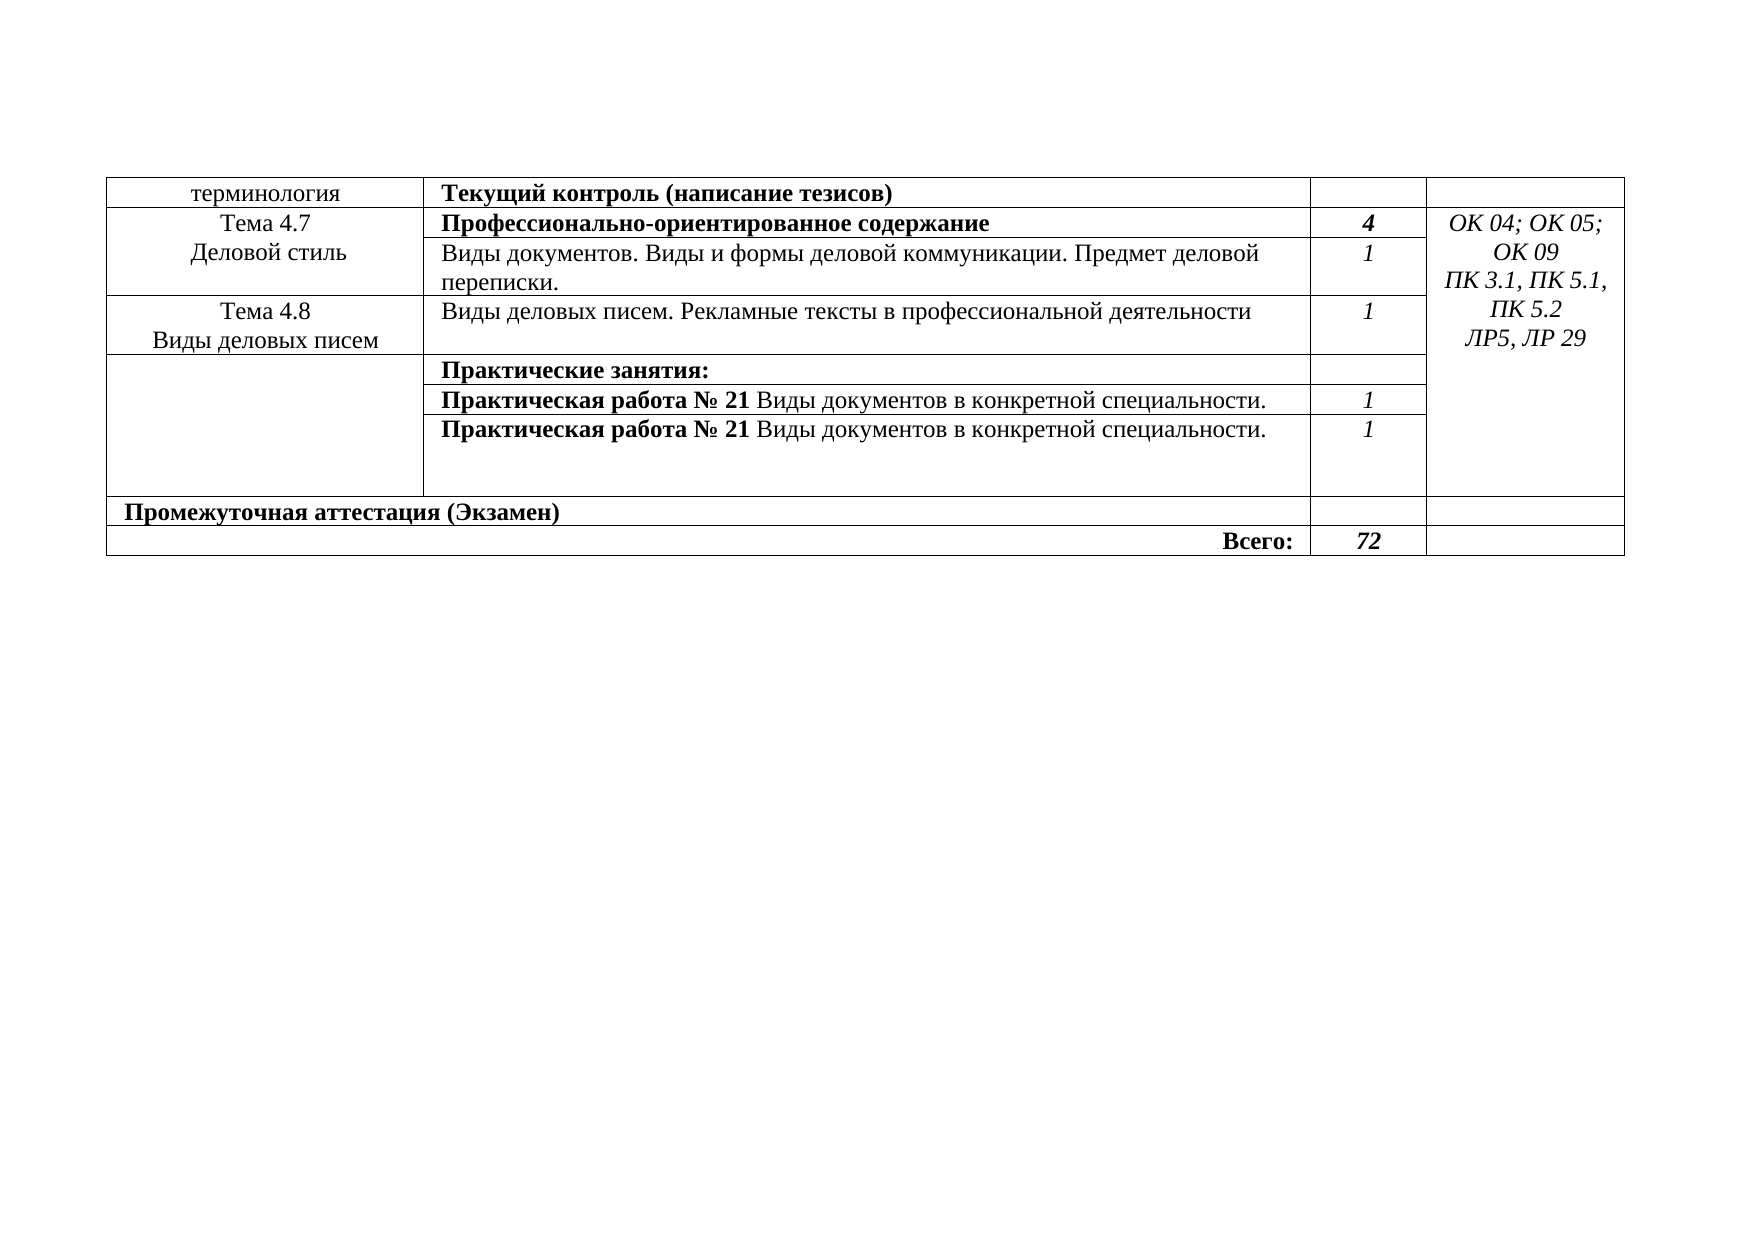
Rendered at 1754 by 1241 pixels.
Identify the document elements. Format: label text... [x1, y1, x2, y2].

table_cell Тема 4.7 Деловой стиль [107, 208, 423, 295]
table_cell 1 [1311, 415, 1426, 496]
table_cell [107, 355, 423, 496]
table_cell 1 [1311, 296, 1426, 354]
table_cell 72 [1311, 526, 1426, 555]
table_cell 4 [1311, 208, 1426, 237]
table_cell ОК 04; ОК 05; ОК 09 ПК 3.1, ПК 5.1, ПК 5.2 ЛР5, ЛР 29 [1427, 208, 1624, 496]
table_cell 1 [1311, 385, 1426, 413]
table_cell Виды деловых писем. Рекламные тексты в профессиональной деятельности [424, 296, 1310, 354]
table_cell Тема 4.8 Виды деловых писем [107, 296, 423, 354]
table_cell Виды документов. Виды и формы деловой коммуникации. Предмет деловой переписки. [424, 238, 1310, 295]
table_cell Практическая работа № 21 Виды документов в конкретной специальности. [424, 415, 1310, 496]
table_cell Всего: [107, 526, 1310, 555]
table_cell Практическая работа № 21 Виды документов в конкретной специальности. [424, 385, 1310, 413]
table_cell [1427, 526, 1624, 555]
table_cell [107, 178, 423, 207]
table_cell 1 [1311, 178, 1426, 207]
table_cell [1311, 355, 1426, 384]
table_cell Профессионально-ориентированное содержание [424, 208, 1310, 237]
table_cell [1427, 497, 1624, 525]
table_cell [424, 178, 1310, 207]
table_cell 1 [1311, 238, 1426, 295]
table_cell Практические занятия: [424, 355, 1310, 384]
table_cell Промежуточная аттестация (Экзамен) [107, 497, 1310, 525]
table_cell [1311, 497, 1426, 525]
